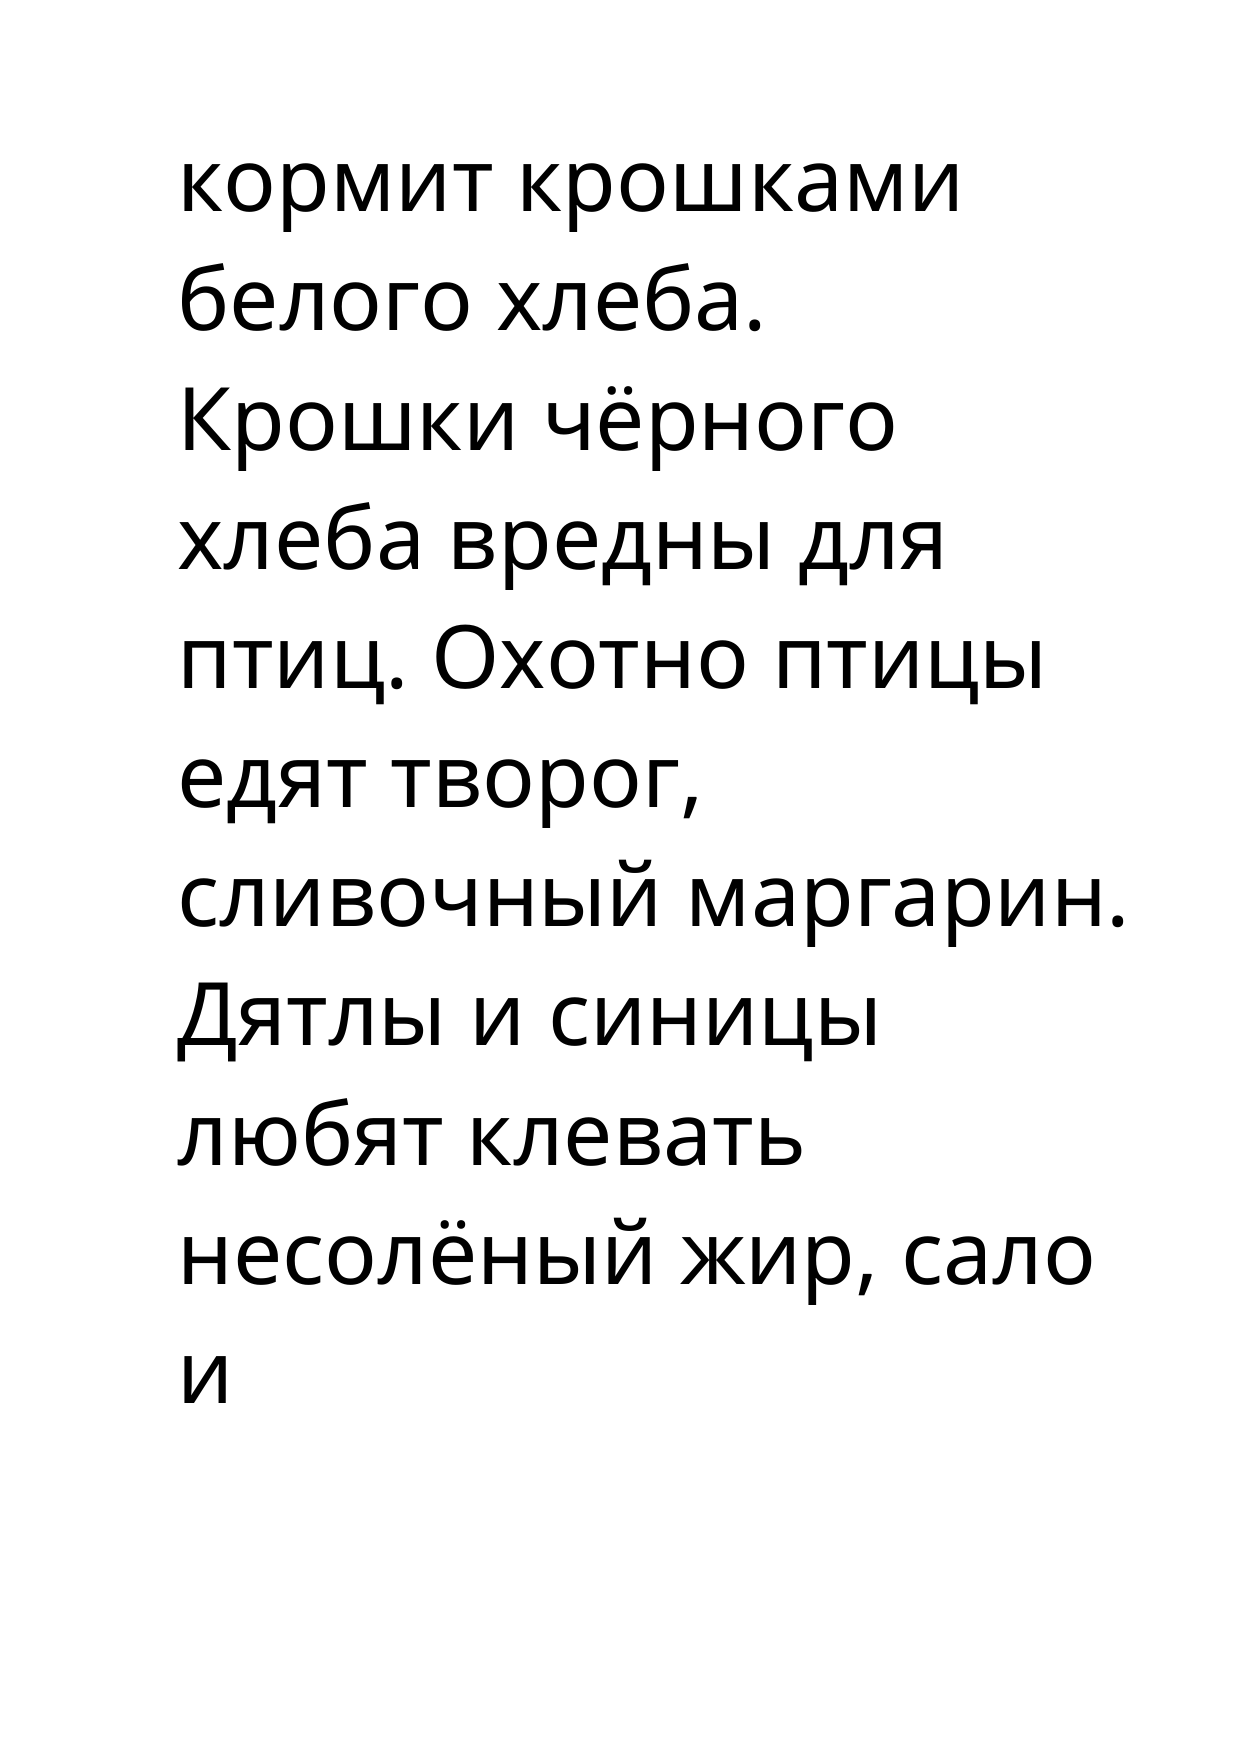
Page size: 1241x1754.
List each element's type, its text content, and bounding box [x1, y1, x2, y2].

text Крошки чёрного хлеба вредны для птиц. Охотно птицы едят творог, [177, 356, 1152, 833]
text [177, 118, 1152, 356]
text сливочный маргарин. Дятлы и синицы любят клевать несолёный жир, сало и [177, 833, 1152, 1429]
